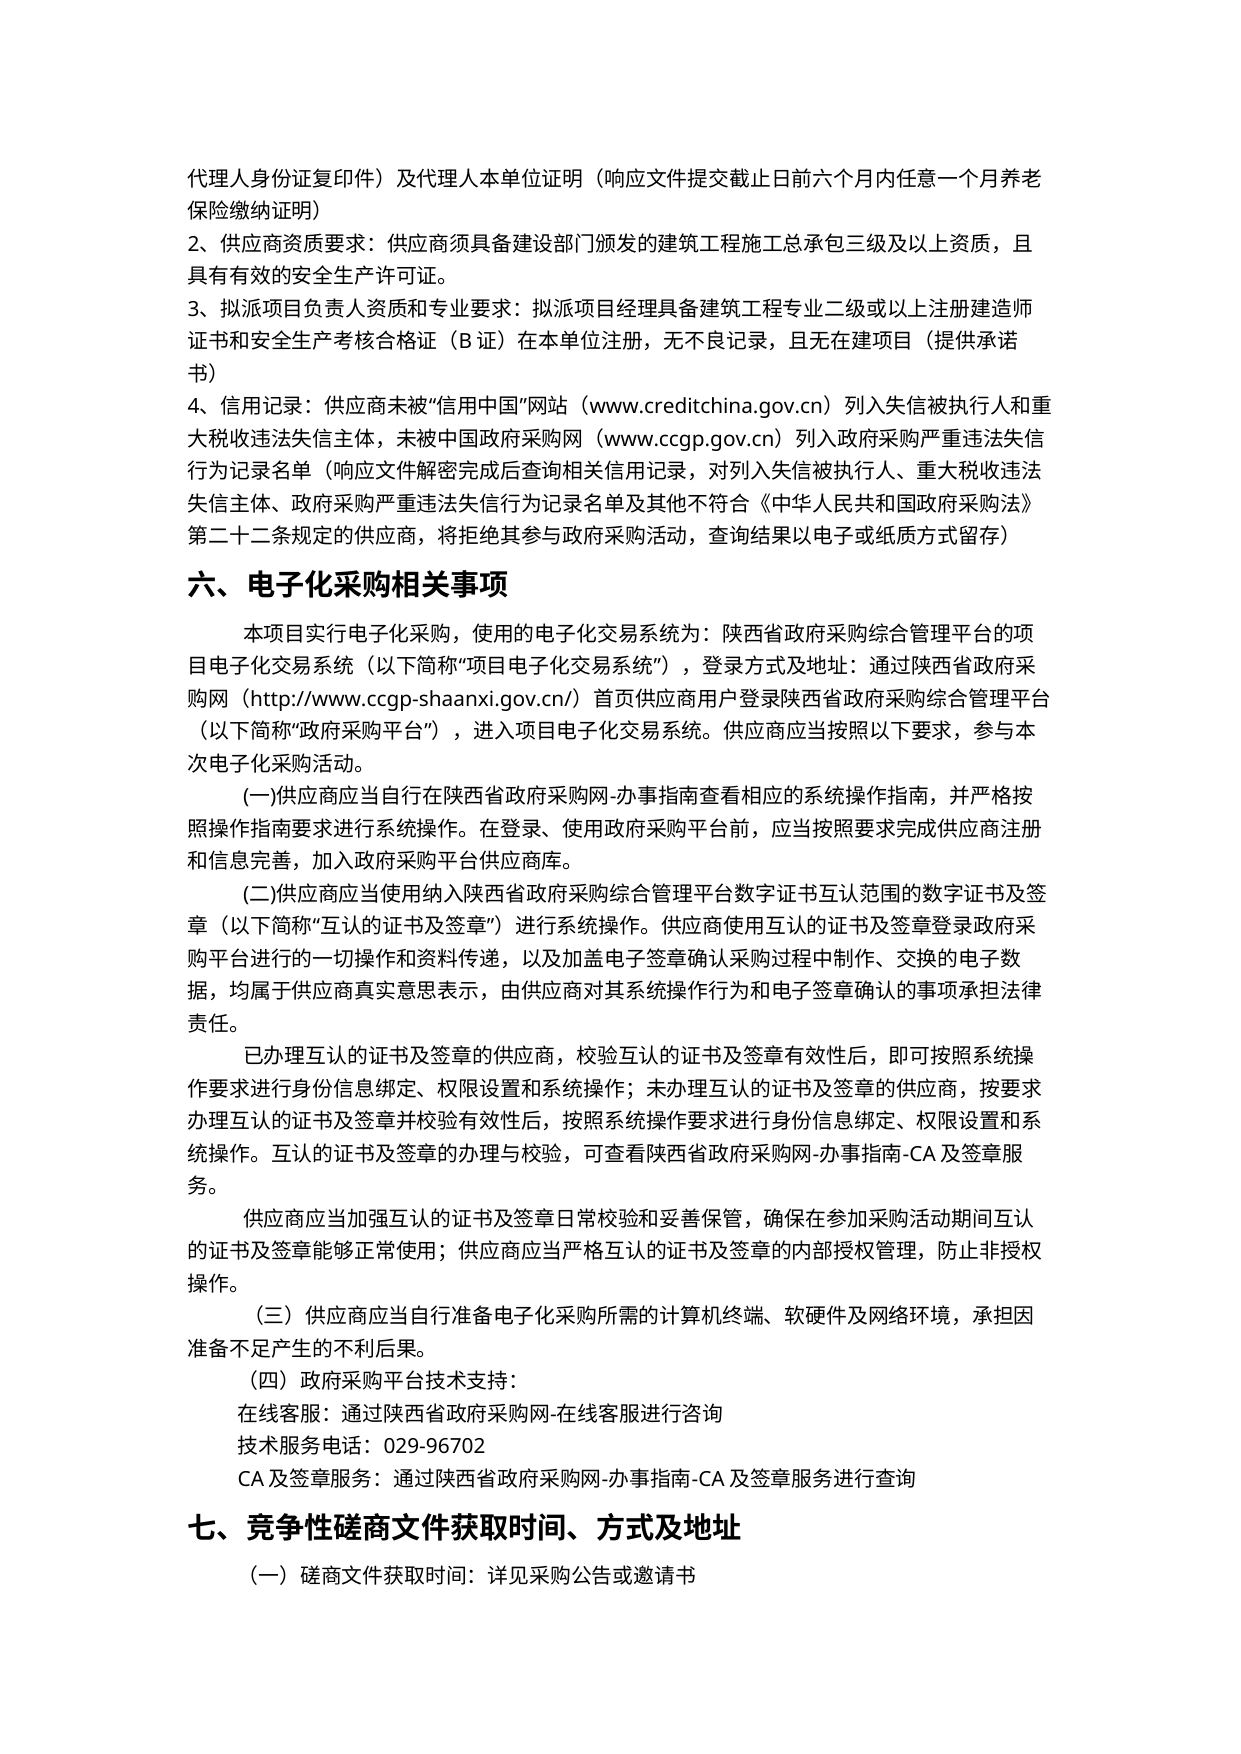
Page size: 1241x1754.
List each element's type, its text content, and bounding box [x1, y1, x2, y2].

text （三）供应商应当自行准备电子化采购所需的计算机终端、软硬件及网络环境，承担因准备不足产生的不利后果。 [187, 1299, 1053, 1364]
text 已办理互认的证书及签章的供应商，校验互认的证书及签章有效性后，即可按照系统操作要求进行身份信息绑定、权限设置和系统操作；未办理互认的证书及签章的供应商，按要求办理互认的证书及签章并校验有效性后，按照系统操作要求进行身份信息绑定、权限设置和系统操作。互认的证书及签章的办理与校验，可查看陕西省政府采购网-办事指南-CA及签章服务。 [187, 1039, 1053, 1202]
text 供应商应当加强互认的证书及签章日常校验和妥善保管，确保在参加采购活动期间互认的证书及签章能够正常使用；供应商应当严格互认的证书及签章的内部授权管理，防止非授权操作。 [187, 1202, 1053, 1299]
text 3、拟派项目负责人资质和专业要求：拟派项目经理具备建筑工程专业二级或以上注册建造师证书和安全生产考核合格证（B证）在本单位注册，无不良记录，且无在建项目（提供承诺书） [187, 292, 1053, 389]
text 六、电子化采购相关事项 [187, 552, 1053, 617]
text 2、供应商资质要求：供应商须具备建设部门颁发的建筑工程施工总承包三级及以上资质，且具有有效的安全生产许可证。 [187, 227, 1053, 292]
text 本项目实行电子化采购，使用的电子化交易系统为：陕西省政府采购综合管理平台的项目电子化交易系统（以下简称“项目电子化交易系统”），登录方式及地址：通过陕西省政府采购网（http://www.ccgp-shaanxi.gov.cn/）首页供应商用户登录陕西省政府采购综合管理平台（以下简称“政府采购平台”），进入项目电子化交易系统。供应商应当按照以下要求，参与本次电子化采购活动。 [187, 617, 1053, 779]
text 在线客服：通过陕西省政府采购网-在线客服进行咨询 [187, 1397, 1053, 1429]
text （一）磋商文件获取时间：详见采购公告或邀请书 [187, 1559, 1053, 1592]
text （四）政府采购平台技术支持： [187, 1364, 1053, 1397]
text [187, 162, 1053, 227]
text CA及签章服务：通过陕西省政府采购网-办事指南-CA及签章服务进行查询 [187, 1462, 1053, 1494]
text 七、竞争性磋商文件获取时间、方式及地址 [187, 1494, 1053, 1559]
text 技术服务电话：029-96702 [187, 1429, 1053, 1462]
text (一)供应商应当自行在陕西省政府采购网-办事指南查看相应的系统操作指南，并严格按照操作指南要求进行系统操作。在登录、使用政府采购平台前，应当按照要求完成供应商注册和信息完善，加入政府采购平台供应商库。 [187, 779, 1053, 877]
text (二)供应商应当使用纳入陕西省政府采购综合管理平台数字证书互认范围的数字证书及签章（以下简称“互认的证书及签章”）进行系统操作。供应商使用互认的证书及签章登录政府采购平台进行的一切操作和资料传递，以及加盖电子签章确认采购过程中制作、交换的电子数据，均属于供应商真实意思表示，由供应商对其系统操作行为和电子签章确认的事项承担法律责任。 [187, 877, 1053, 1039]
